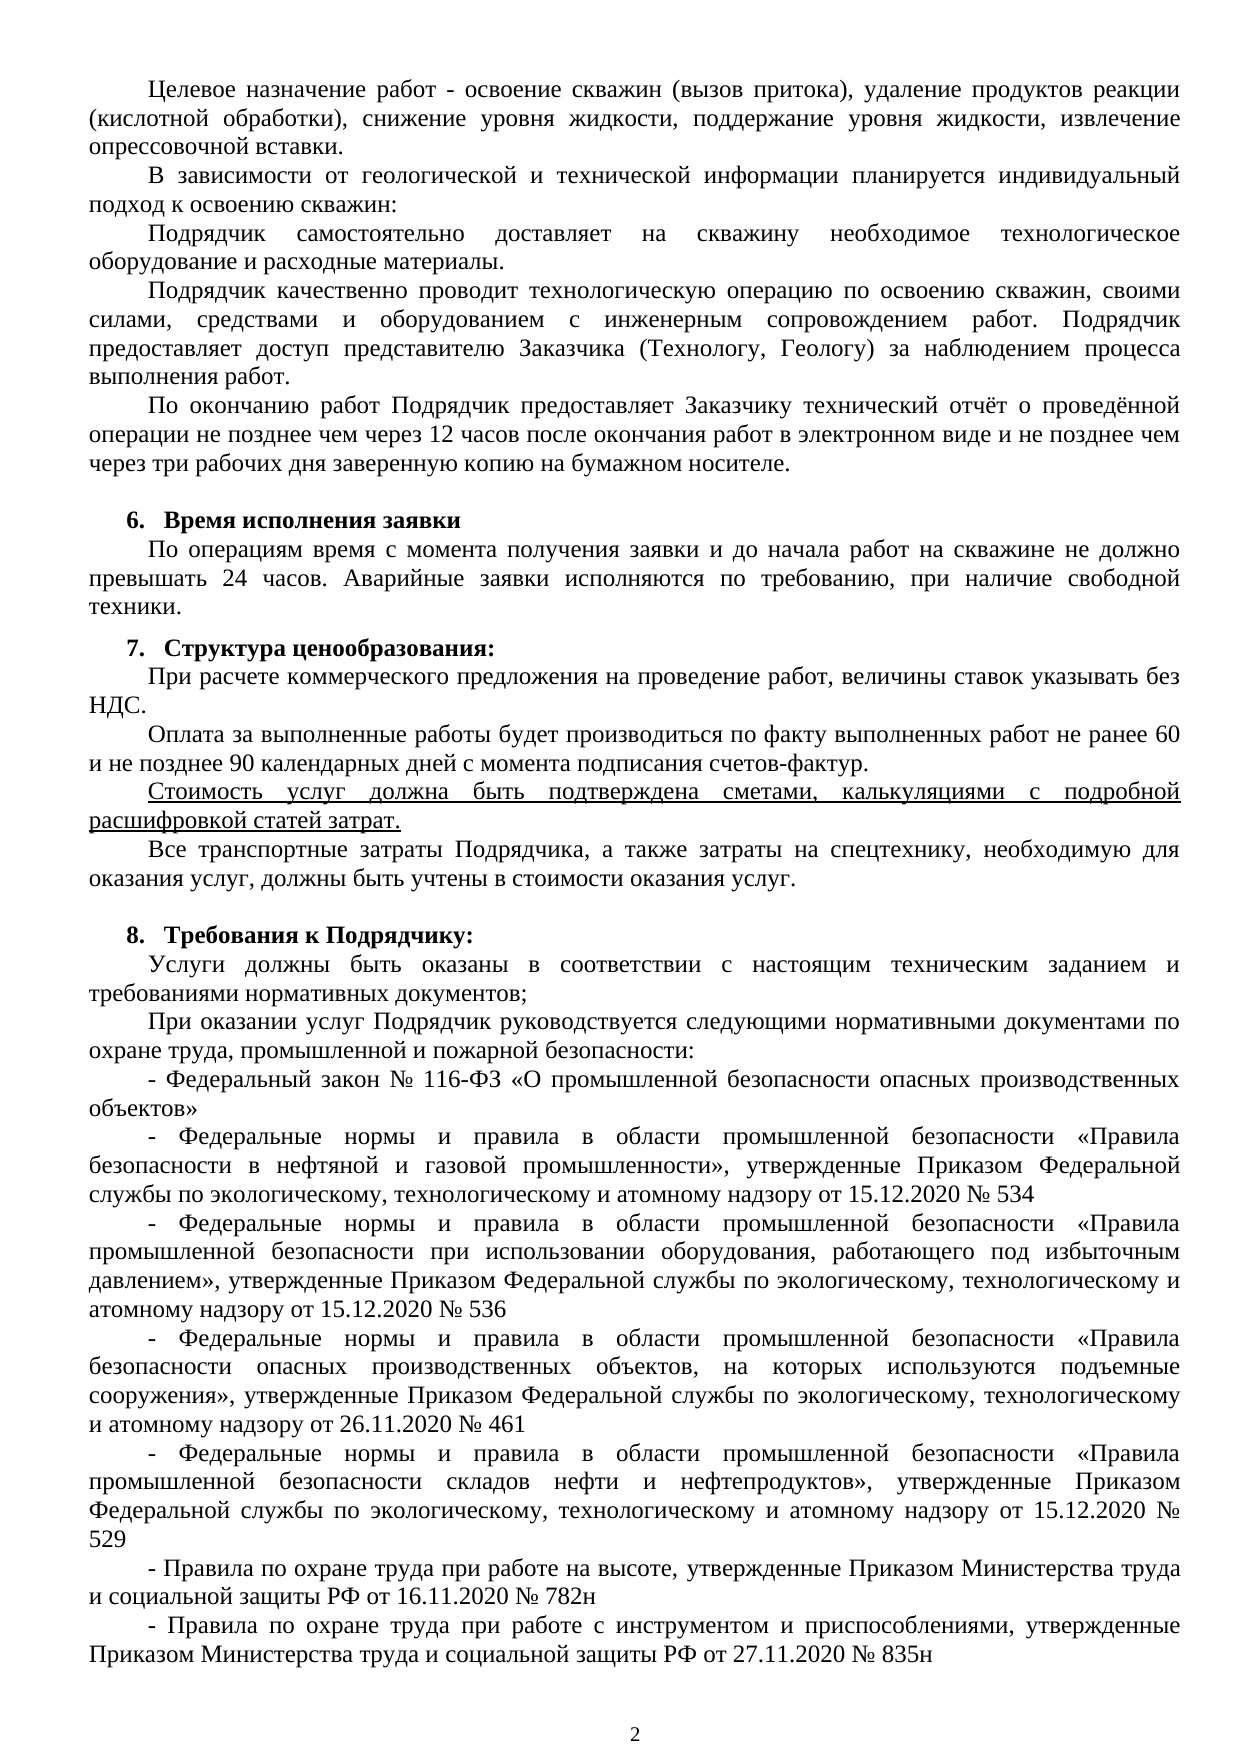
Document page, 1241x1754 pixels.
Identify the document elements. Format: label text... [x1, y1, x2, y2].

text Целевое назначение работ - освоение скважин (вызов притока), удаление продуктов реакции (кислотной обработки), снижение уровня жидкости, поддержание уровня жидкости, извлечение опрессовочной вставки. [89, 74, 1181, 160]
text Подрядчик самостоятельно доставляет на скважину необходимое технологическое оборудование и расходные материалы. [89, 218, 1181, 275]
text - Федеральный закон № 116-ФЗ «О промышленной безопасности опасных производственных объектов» [89, 1064, 1181, 1121]
text При оказании услуг Подрядчик руководствуется следующими нормативными документами по охране труда, промышленной и пожарной безопасности: [89, 1006, 1181, 1064]
list Время исполнения заявки [126, 505, 1181, 534]
text - Федеральные нормы и правила в области промышленной безопасности «Правила промышленной безопасности складов нефти и нефтепродуктов», утвержденные Приказом Федеральной службы по экологическому, технологическому и атомному надзору от 15.12.2020 № 529 [89, 1438, 1181, 1553]
text Оплата за выполненные работы будет производиться по факту выполненных работ не ранее 60 и не позднее 90 календарных дней с момента подписания счетов-фактур. [89, 719, 1181, 776]
text По окончанию работ Подрядчик предоставляет Заказчику технический отчёт о проведённой операции не позднее чем через 12 часов после окончания работ в электронном виде и не позднее чем через три рабочих дня заверенную копию на бумажном носителе. [89, 390, 1181, 476]
list Требования к Подрядчику: [126, 920, 1181, 949]
text Стоимость услуг должна быть подтверждена сметами, калькуляциями с подробной расшифровкой статей затрат. [89, 776, 1181, 834]
text Подрядчик качественно проводит технологическую операцию по освоению скважин, своими силами, средствами и оборудованием с инженерным сопровождением работ. Подрядчик предоставляет доступ представителю Заказчика (Технологу, Геологу) за наблюдением процесса выполнения работ. [89, 275, 1181, 390]
text Все транспортные затраты Подрядчика, а также затраты на спецтехнику, необходимую для оказания услуг, должны быть учтены в стоимости оказания услуг. [89, 834, 1181, 891]
text По операциям время с момента получения заявки и до начала работ на скважине не должно превышать 24 часов. Аварийные заявки исполняются по требованию, при наличие свободной техники. [89, 534, 1181, 620]
text - Федеральные нормы и правила в области промышленной безопасности «Правила промышленной безопасности при использовании оборудования, работающего под избыточным давлением», утвержденные Приказом Федеральной службы по экологическому, технологическому и атомному надзору от 15.12.2020 № 536 [89, 1208, 1181, 1323]
text - Правила по охране труда при работе с инструментом и приспособлениями, утвержденные Приказом Министерства труда и социальной защиты РФ от 27.11.2020 № 835н [89, 1610, 1181, 1668]
text - Федеральные нормы и правила в области промышленной безопасности «Правила безопасности в нефтяной и газовой промышленности», утвержденные Приказом Федеральной службы по экологическому, технологическому и атомному надзору от 15.12.2020 № 534 [89, 1121, 1181, 1208]
text - Федеральные нормы и правила в области промышленной безопасности «Правила безопасности опасных производственных объектов, на которых используются подъемные сооружения», утвержденные Приказом Федеральной службы по экологическому, технологическому и атомному надзору от 26.11.2020 № 461 [89, 1323, 1181, 1438]
text Услуги должны быть оказаны в соответствии с настоящим техническим заданием и требованиями нормативных документов; [89, 949, 1181, 1006]
text В зависимости от геологической и технической информации планируется индивидуальный подход к освоению скважин: [89, 160, 1181, 218]
text - Правила по охране труда при работе на высоте, утвержденные Приказом Министерства труда и социальной защиты РФ от 16.11.2020 № 782н [89, 1553, 1181, 1610]
list Структура ценообразования: [126, 633, 1181, 661]
text При расчете коммерческого предложения на проведение работ, величины ставок указывать без НДС. [89, 661, 1181, 719]
